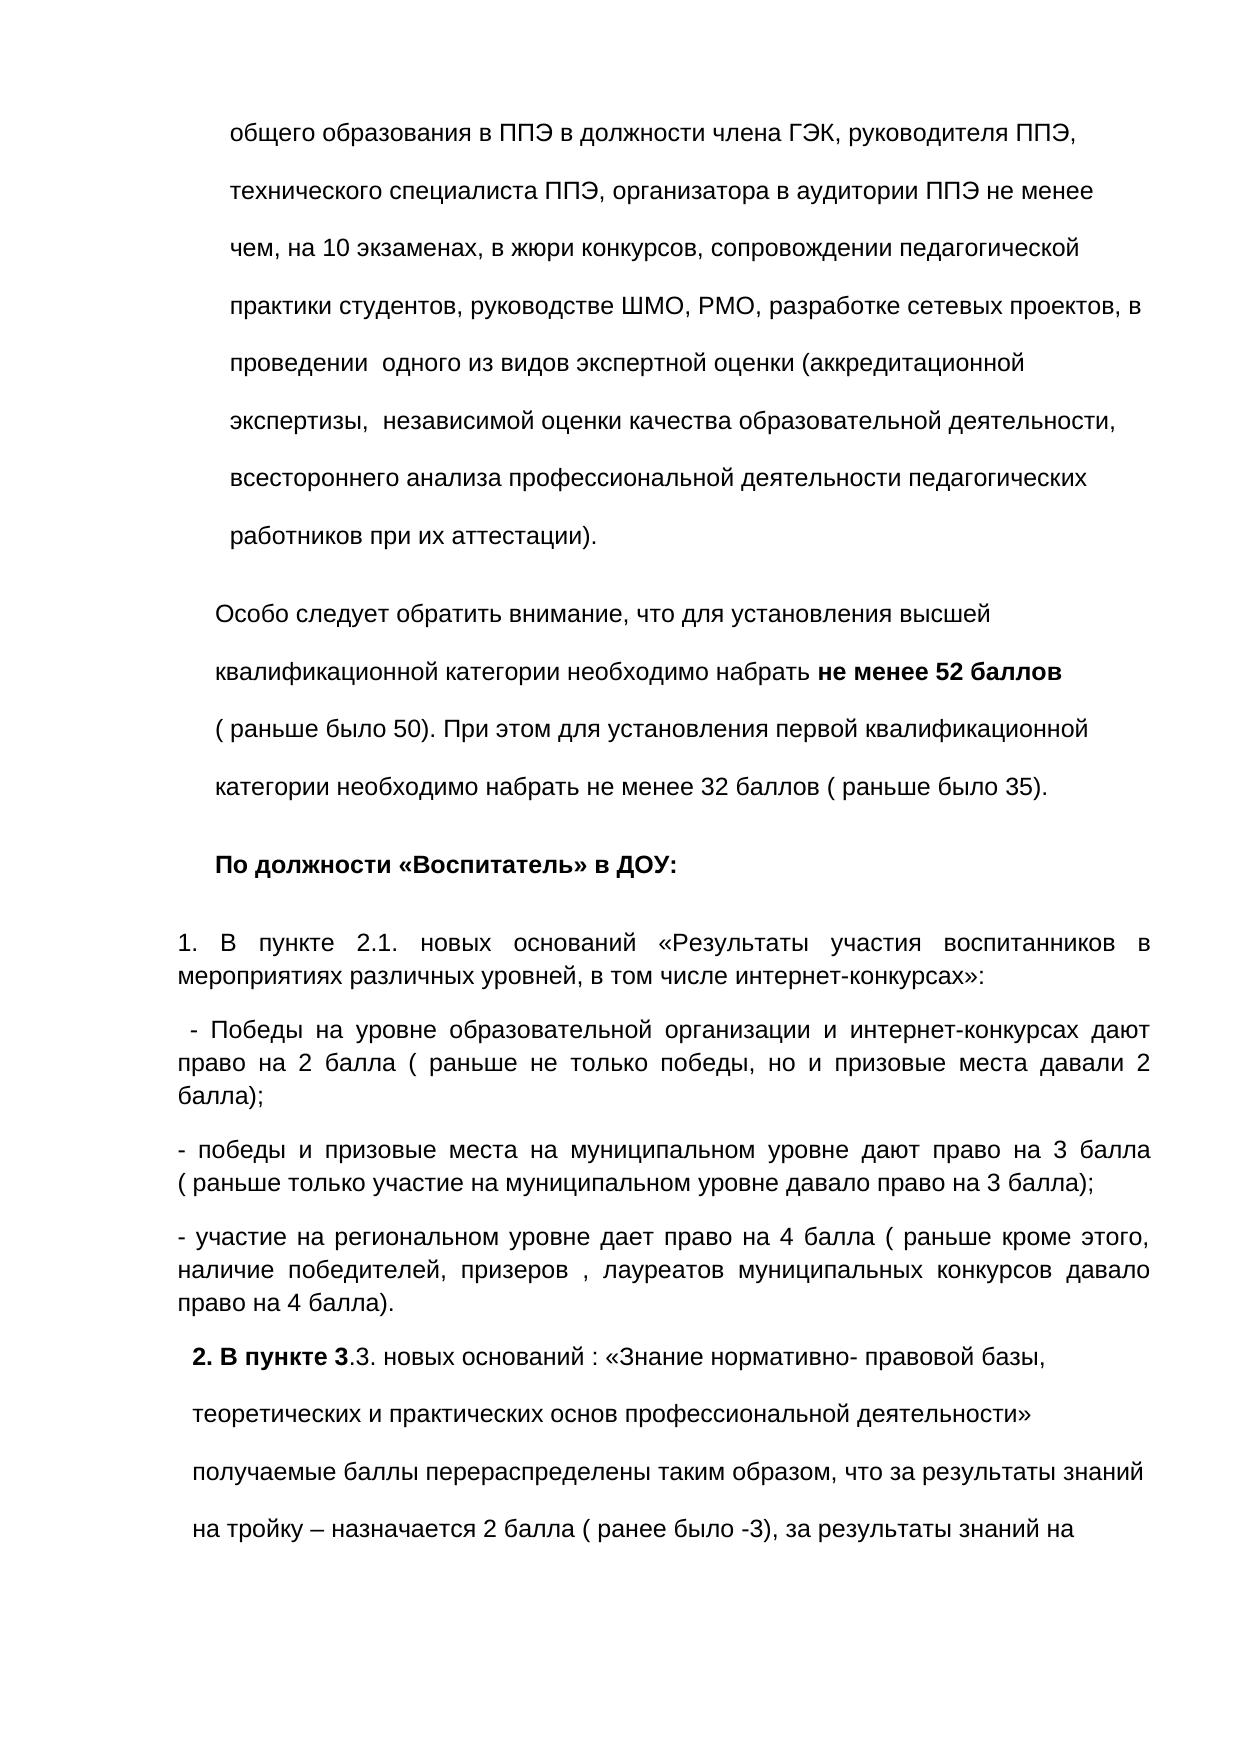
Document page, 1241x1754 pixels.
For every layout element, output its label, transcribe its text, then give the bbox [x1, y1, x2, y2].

text По должности «Воспитатель» в ДОУ: [215, 850, 1152, 878]
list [192, 118, 1152, 549]
text - Победы на уровне образовательной организации и интернет-конкурсах дают право на 2 балла ( раньше не только победы, но и призовые места давали 2 балла); [177, 1015, 1152, 1110]
text - участие на региональном уровне дает право на 4 балла ( раньше кроме этого, наличие победителей, призеров , лауреатов муниципальных конкурсов давало право на 4 балла). [177, 1222, 1152, 1317]
text - победы и призовые места на муниципальном уровне дают право на 3 балла ( раньше только участие на муниципальном уровне давало право на 3 балла); [177, 1135, 1152, 1197]
text 1. В пункте 2.1. новых оснований «Результаты участия воспитанников в мероприятиях различных уровней, в том числе интернет-конкурсах»: [177, 928, 1152, 990]
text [192, 1342, 1152, 1543]
text Особо следует обратить внимание, что для установления высшей квалификационной категории необходимо набрать не менее 52 баллов ( раньше было 50). При этом для установления первой квалификационной категории необходимо набрать не менее 32 баллов ( раньше было 35). [215, 599, 1152, 800]
